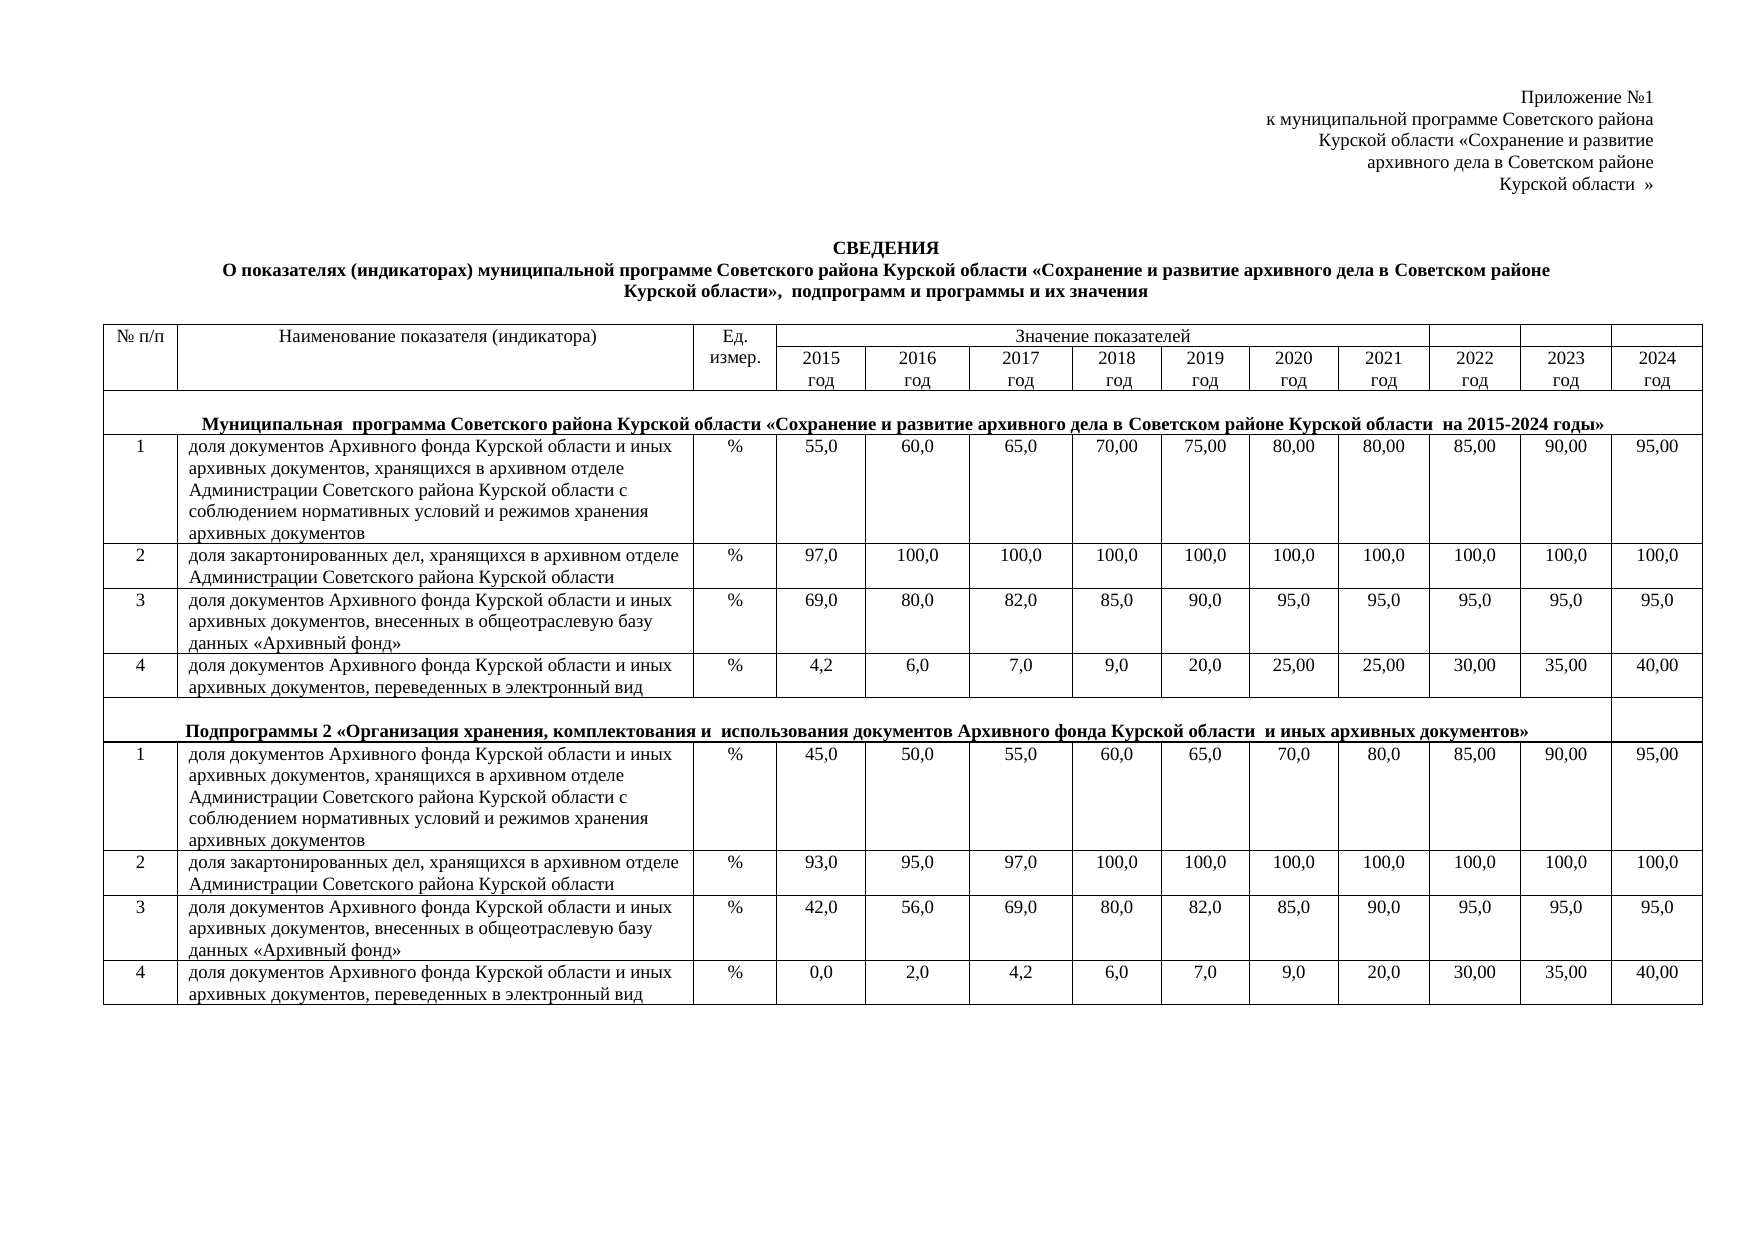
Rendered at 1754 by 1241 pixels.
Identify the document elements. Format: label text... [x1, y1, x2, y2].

table_cell 90,0 [1339, 896, 1429, 960]
text Курской области » [118, 172, 1654, 194]
table_cell доля документов Архивного фонда Курской области и иных архивных документов, переведенных в электронный вид [178, 961, 693, 1004]
table_cell 25,00 [1339, 654, 1429, 697]
table_cell 1 [104, 743, 177, 850]
table_cell % [694, 544, 776, 587]
table_cell 100,0 [1430, 544, 1520, 587]
table_cell 95,0 [1521, 589, 1611, 653]
table_cell 75,00 [1162, 435, 1249, 543]
table_cell % [694, 589, 776, 653]
table_cell 2 [104, 544, 177, 587]
table_cell % [694, 743, 776, 850]
table_cell 2022 год [1430, 347, 1520, 390]
table_cell 85,00 [1430, 435, 1520, 543]
table_cell 40,00 [1612, 961, 1702, 1004]
table_cell % [694, 851, 776, 894]
table_header Значение показателей [777, 325, 1429, 346]
table_cell 2015 год [777, 347, 865, 390]
table_cell 30,00 [1430, 654, 1520, 697]
table_header [1521, 325, 1611, 346]
table_cell 82,0 [1162, 896, 1249, 960]
table_header № п/п [104, 325, 177, 390]
table_cell % [694, 654, 776, 697]
table_cell 35,00 [1521, 961, 1611, 1004]
table_cell 50,0 [866, 743, 969, 850]
table_cell 65,0 [1162, 743, 1249, 850]
table_cell 90,0 [1162, 589, 1249, 653]
table_cell 60,0 [1073, 743, 1161, 850]
table_cell 2016 год [866, 347, 969, 390]
table_cell 0,0 [777, 961, 865, 1004]
table_cell 2020 год [1250, 347, 1338, 390]
table_cell 30,00 [1430, 961, 1520, 1004]
text Приложение №1 [118, 58, 1654, 108]
table_cell 95,0 [1521, 896, 1611, 960]
table_cell 85,0 [1250, 896, 1338, 960]
table_cell 95,00 [1612, 743, 1702, 850]
table_cell 3 [104, 589, 177, 653]
table_cell 60,0 [866, 435, 969, 543]
table_cell доля документов Архивного фонда Курской области и иных архивных документов, внесенных в общеотраслевую базу данных «Архивный фонд» [178, 896, 693, 960]
table_cell 2 [104, 851, 177, 894]
table_cell 4 [104, 654, 177, 697]
table_cell 65,0 [970, 435, 1072, 543]
table_cell 9,0 [1073, 654, 1161, 697]
table_cell 56,0 [866, 896, 969, 960]
table_cell 80,00 [1339, 435, 1429, 543]
table_cell 7,0 [970, 654, 1072, 697]
table_cell 100,0 [1073, 544, 1161, 587]
table_cell 55,0 [970, 743, 1072, 850]
table_cell Подпрограммы 2 «Организация хранения, комплектования и использования документов Архивного фонда Курской области и иных архивных документов» [104, 698, 1611, 741]
table_cell 80,0 [866, 589, 969, 653]
table_cell 100,0 [866, 544, 969, 587]
table_cell 35,00 [1521, 654, 1611, 697]
table_cell 7,0 [1162, 961, 1249, 1004]
table_cell 100,0 [970, 544, 1072, 587]
table_cell 4,2 [970, 961, 1072, 1004]
table_cell 90,00 [1521, 743, 1611, 850]
table_cell 95,0 [1612, 589, 1702, 653]
table_cell 1 [104, 435, 177, 543]
table_cell доля документов Архивного фонда Курской области и иных архивных документов, хранящихся в архивном отделе Администрации Советского района Курской области с соблюдением нормативных условий и режимов хранения архивных документов [178, 743, 693, 850]
table_cell [1612, 698, 1702, 741]
table_cell 93,0 [777, 851, 865, 894]
table_cell 95,0 [1339, 589, 1429, 653]
table_cell доля закартонированных дел, хранящихся в архивном отделе Администрации Советского района Курской области [178, 851, 693, 894]
table_cell 95,0 [1430, 589, 1520, 653]
table_cell 80,00 [1250, 435, 1338, 543]
table_cell 100,0 [1162, 851, 1249, 894]
table_cell 2021 год [1339, 347, 1429, 390]
table_cell 40,00 [1612, 654, 1702, 697]
table_cell 100,0 [1612, 851, 1702, 894]
table_cell 70,00 [1073, 435, 1161, 543]
table_cell 97,0 [970, 851, 1072, 894]
table_cell 100,0 [1430, 851, 1520, 894]
text СВЕДЕНИЯ [118, 237, 1654, 259]
table_cell 85,00 [1430, 743, 1520, 850]
table_header Ед. измер. [694, 325, 776, 390]
table_cell доля закартонированных дел, хранящихся в архивном отделе Администрации Советского района Курской области [178, 544, 693, 587]
table_cell 85,0 [1073, 589, 1161, 653]
table_cell 100,0 [1612, 544, 1702, 587]
table_cell 95,0 [1612, 896, 1702, 960]
table_cell 2018 год [1073, 347, 1161, 390]
table_cell 69,0 [970, 896, 1072, 960]
table_cell 2017 год [970, 347, 1072, 390]
table_cell 2019 год [1162, 347, 1249, 390]
table_header [1430, 325, 1520, 346]
table_cell 69,0 [777, 589, 865, 653]
table_cell % [694, 961, 776, 1004]
table_cell 100,0 [1521, 851, 1611, 894]
table_cell доля документов Архивного фонда Курской области и иных архивных документов, переведенных в электронный вид [178, 654, 693, 697]
table_cell 2023 год [1521, 347, 1611, 390]
table_cell 20,0 [1339, 961, 1429, 1004]
table_cell 97,0 [777, 544, 865, 587]
table_cell Муниципальная программа Советского района Курской области «Сохранение и развитие архивного дела в Советском районе Курской области на 2015-2024 годы» [104, 391, 1702, 434]
table_cell 95,0 [1430, 896, 1520, 960]
table_cell 55,0 [777, 435, 865, 543]
table_cell доля документов Архивного фонда Курской области и иных архивных документов, внесенных в общеотраслевую базу данных «Архивный фонд» [178, 589, 693, 653]
table_cell 95,0 [866, 851, 969, 894]
table_cell 82,0 [970, 589, 1072, 653]
table_cell 100,0 [1250, 851, 1338, 894]
table_cell 2024 год [1612, 347, 1702, 390]
table_cell 4,2 [777, 654, 865, 697]
table_cell 100,0 [1162, 544, 1249, 587]
table_cell 2,0 [866, 961, 969, 1004]
table_cell 80,0 [1073, 896, 1161, 960]
table_cell 95,00 [1612, 435, 1702, 543]
table_cell 9,0 [1250, 961, 1338, 1004]
table_cell 3 [104, 896, 177, 960]
table_cell 4 [104, 961, 177, 1004]
table_cell 45,0 [777, 743, 865, 850]
table_header Наименование показателя (индикатора) [178, 325, 693, 390]
table_cell 95,0 [1250, 589, 1338, 653]
text архивного дела в Советском районе [118, 151, 1654, 172]
table_cell 90,00 [1521, 435, 1611, 543]
table_cell доля документов Архивного фонда Курской области и иных архивных документов, хранящихся в архивном отделе Администрации Советского района Курской области с соблюдением нормативных условий и режимов хранения архивных документов [178, 435, 693, 543]
table_header [1612, 325, 1702, 346]
table_cell 6,0 [866, 654, 969, 697]
table_cell 70,0 [1250, 743, 1338, 850]
text О показателях (индикаторах) муниципальной программе Советского района Курской области «Сохранение и развитие архивного дела в Советском районе [118, 259, 1654, 280]
table_cell 100,0 [1250, 544, 1338, 587]
table_cell 6,0 [1073, 961, 1161, 1004]
table_cell % [694, 896, 776, 960]
table_cell 100,0 [1073, 851, 1161, 894]
table_cell 20,0 [1162, 654, 1249, 697]
table_cell 80,0 [1339, 743, 1429, 850]
text Курской области «Сохранение и развитие [118, 129, 1654, 151]
table_cell 42,0 [777, 896, 865, 960]
text Курской области», подпрограмм и программы и их значения [118, 280, 1654, 302]
table_cell 100,0 [1339, 544, 1429, 587]
table_cell 100,0 [1521, 544, 1611, 587]
table_cell 25,00 [1250, 654, 1338, 697]
table_cell 100,0 [1339, 851, 1429, 894]
text к муниципальной программе Советского района [118, 108, 1654, 129]
table_cell % [694, 435, 776, 543]
